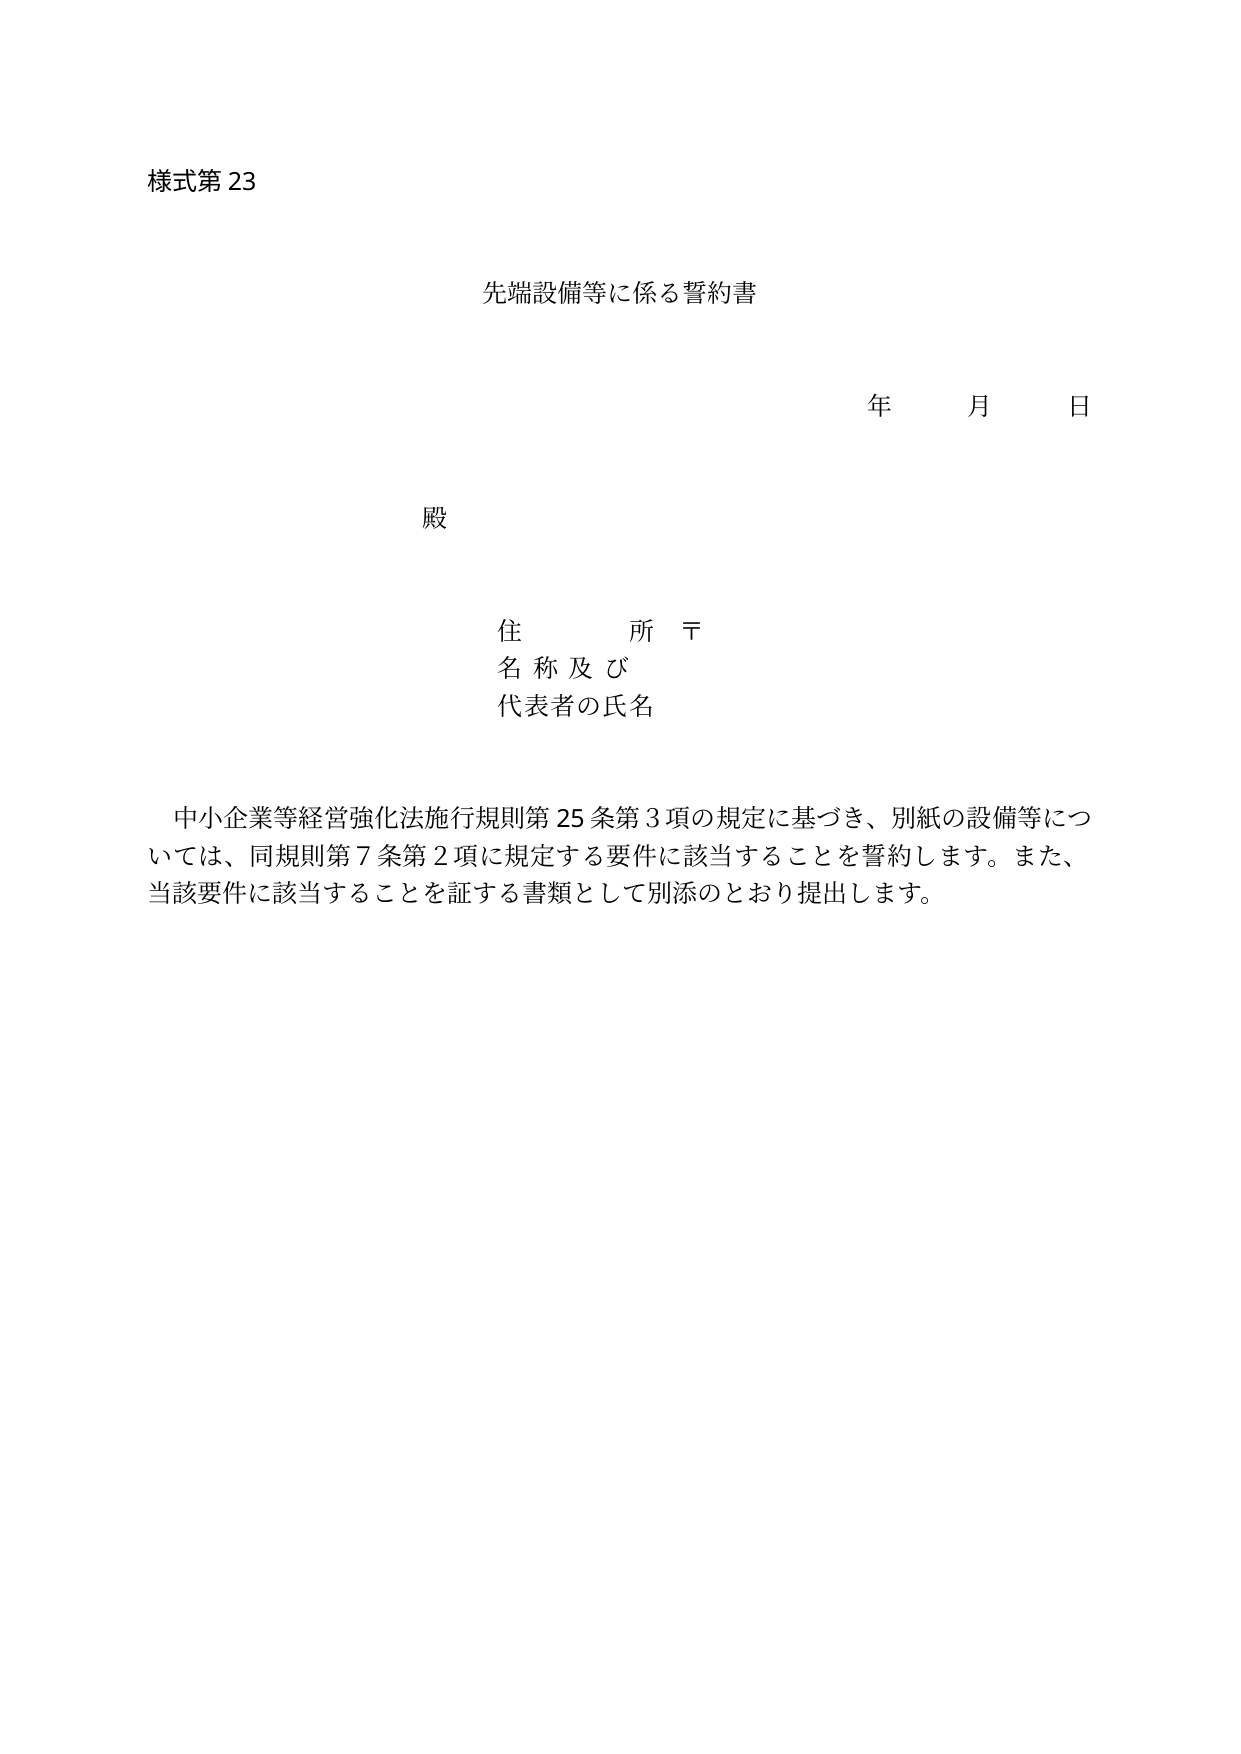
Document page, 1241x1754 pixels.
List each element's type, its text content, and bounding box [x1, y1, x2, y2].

text 様式第23 [148, 161, 1092, 198]
text 殿 [148, 498, 1092, 536]
text 住 所 〒 [498, 611, 1092, 648]
text 年 月 日 [148, 386, 1092, 423]
text 名称及び [498, 648, 1092, 686]
text 先端設備等に係る誓約書 [148, 273, 1092, 311]
text 中小企業等経営強化法施行規則第25条第３項の規定に基づき、別紙の設備等については、同規則第７条第２項に規定する要件に該当することを誓約します。また、当該要件に該当することを証する書類として別添のとおり提出します。 [148, 798, 1092, 911]
text 代表者の氏名 [498, 686, 1092, 723]
